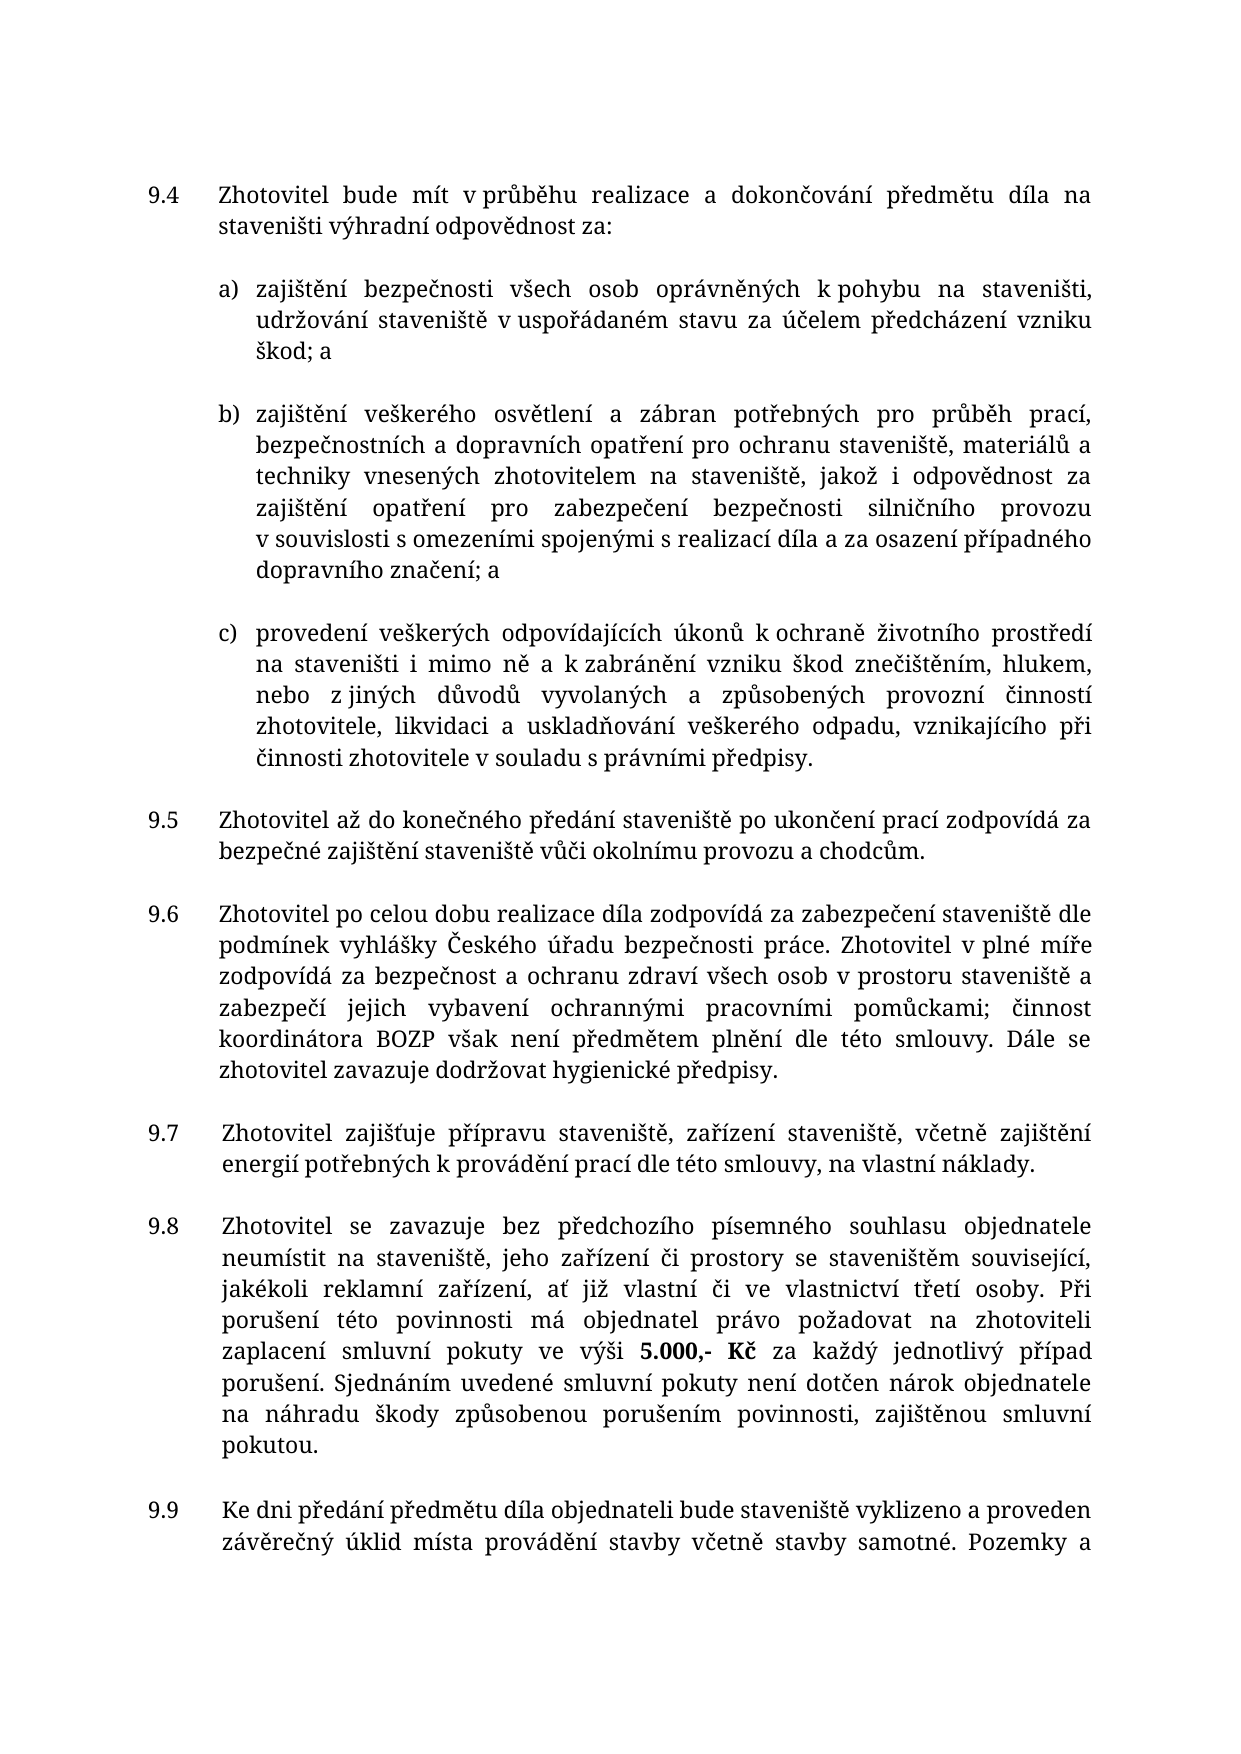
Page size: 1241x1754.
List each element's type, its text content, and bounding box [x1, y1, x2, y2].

text 9.6 Zhotovitel po celou dobu realizace díla zodpovídá za zabezpečení staveniště dle podmínek vyhlášky Českého úřadu bezpečnosti práce. Zhotovitel v plné míře zodpovídá za bezpečnost a ochranu zdraví všech osob v prostoru staveniště a zabezpečí jejich vybavení ochrannými pracovními pomůckami; činnost koordinátora BOZP však není předmětem plnění dle této smlouvy. Dále se zhotovitel zavazuje dodržovat hygienické předpisy. [148, 898, 1092, 1085]
text 9.7 Zhotovitel zajišťuje přípravu staveniště, zařízení staveniště, včetně zajištění energií potřebných k provádění prací dle této smlouvy, na vlastní náklady. [148, 1116, 1092, 1179]
list zajištění veškerého osvětlení a zábran potřebných pro průběh prací, bezpečnostních a dopravních opatření pro ochranu staveniště, materiálů a techniky vnesených zhotovitelem na staveniště, jakož i odpovědnost za zajištění opatření pro zabezpečení bezpečnosti silničního provozu v souvislosti s omezeními spojenými s realizací díla a za osazení případného dopravního značení; a [218, 398, 1092, 585]
text 9.5 Zhotovitel až do konečného předání staveniště po ukončení prací zodpovídá za bezpečné zajištění staveniště vůči okolnímu provozu a chodcům. [148, 804, 1092, 866]
text 9.8 Zhotovitel se zavazuje bez předchozího písemného souhlasu objednatele neumístit na staveniště, jeho zařízení či prostory se staveništěm související, jakékoli reklamní zařízení, ať již vlastní či ve vlastnictví třetí osoby. Při porušení této povinnosti má objednatel právo požadovat na zhotoviteli zaplacení smluvní pokuty ve výši 5.000,- Kč za každý jednotlivý případ porušení. Sjednáním uvedené smluvní pokuty není dotčen nárok objednatele na náhradu škody způsobenou porušením povinnosti, zajištěnou smluvní pokutou. [148, 1210, 1092, 1460]
text 9.4 Zhotovitel bude mít v průběhu realizace a dokončování předmětu díla na staveništi výhradní odpovědnost za: [148, 179, 1092, 241]
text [148, 1494, 1092, 1557]
list zajištění bezpečnosti všech osob oprávněných k pohybu na staveništi, udržování staveniště v uspořádaném stavu za účelem předcházení vzniku škod; a [218, 273, 1092, 366]
list provedení veškerých odpovídajících úkonů k ochraně životního prostředí na staveništi i mimo ně a k zabránění vzniku škod znečištěním, hlukem, nebo z jiných důvodů vyvolaných a způsobených provozní činností zhotovitele, likvidaci a uskladňování veškerého odpadu, vznikajícího při činnosti zhotovitele v souladu s právními předpisy. [218, 616, 1092, 773]
